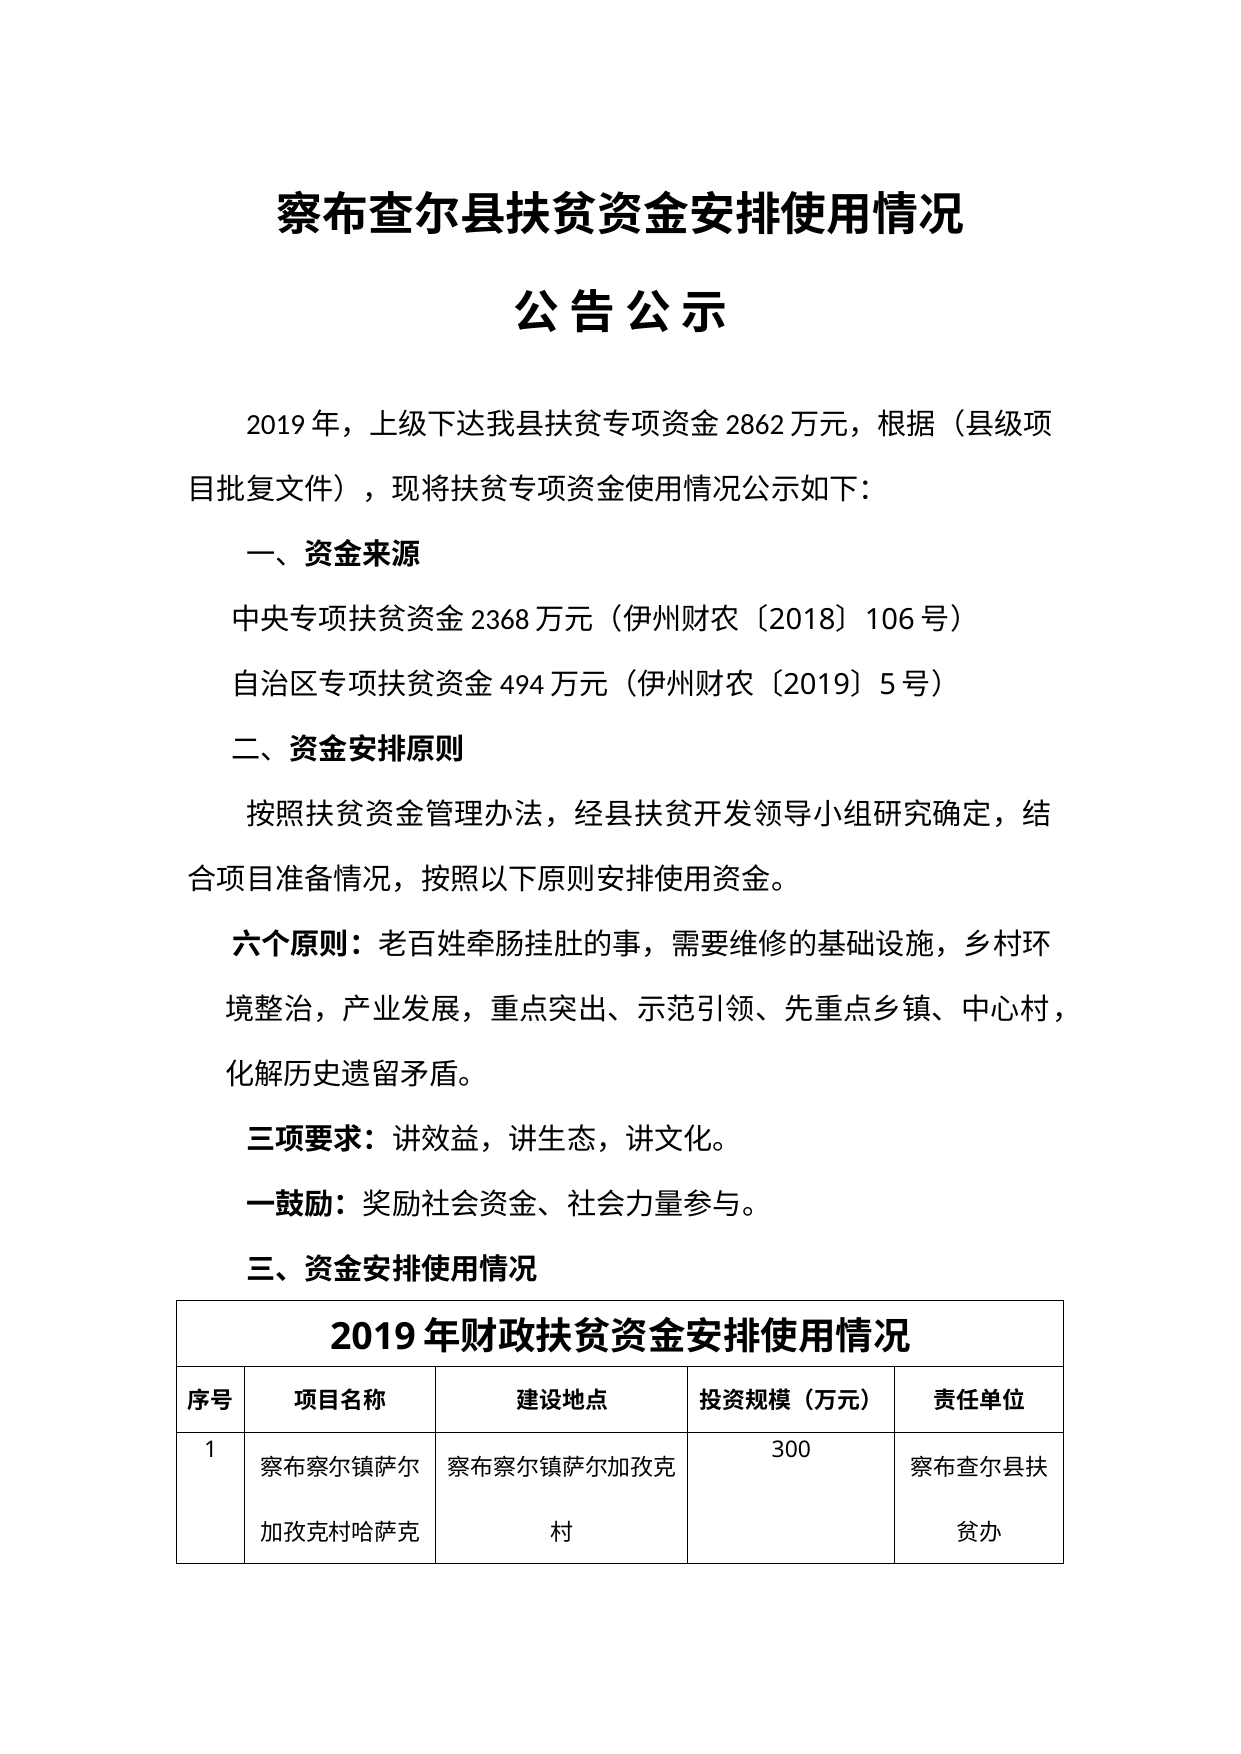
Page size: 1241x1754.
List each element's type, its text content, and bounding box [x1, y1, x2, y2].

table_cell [245, 1433, 435, 1563]
table_cell 责任单位 [895, 1367, 1063, 1432]
text 一鼓励：奖励社会资金、社会力量参与。 [187, 1169, 1053, 1234]
table_cell 序号 [177, 1367, 244, 1432]
table_cell 察布察尔镇萨尔加孜克村 [436, 1433, 687, 1563]
list 自治区专项扶贫资金494万元（伊州财农〔2019〕5号） [231, 649, 1053, 714]
table_cell 建设地点 [436, 1367, 687, 1432]
table_header 2019年财政扶贫资金安排使用情况 [177, 1301, 1063, 1366]
table_cell 300 [688, 1433, 894, 1563]
text 公 告 公 示 [187, 259, 1053, 357]
text 一、资金来源 [187, 519, 1053, 584]
text 察布查尔县扶贫资金安排使用情况 [187, 162, 1053, 259]
list 中央专项扶贫资金2368万元（伊州财农〔2018〕106号） [231, 584, 1053, 649]
text 按照扶贫资金管理办法，经县扶贫开发领导小组研究确定，结合项目准备情况，按照以下原则安排使用资金。 [187, 779, 1053, 909]
text 三项要求：讲效益，讲生态，讲文化。 [187, 1104, 1053, 1169]
table_cell 察布查尔县扶贫办 [895, 1433, 1063, 1563]
table_cell 1 [177, 1433, 244, 1563]
table_cell 项目名称 [245, 1367, 435, 1432]
list 六个原则：老百姓牵肠挂肚的事，需要维修的基础设施，乡村环境整治，产业发展，重点突出、示范引领、先重点乡镇、中心村，化解历史遗留矛盾。 [225, 909, 1053, 1104]
text 三、资金安排使用情况 [187, 1234, 1053, 1299]
text 2019年，上级下达我县扶贫专项资金2862万元，根据（县级项目批复文件），现将扶贫专项资金使用情况公示如下： [187, 389, 1053, 519]
table_cell 投资规模（万元） [688, 1367, 894, 1432]
list 二、资金安排原则 [231, 714, 1053, 779]
